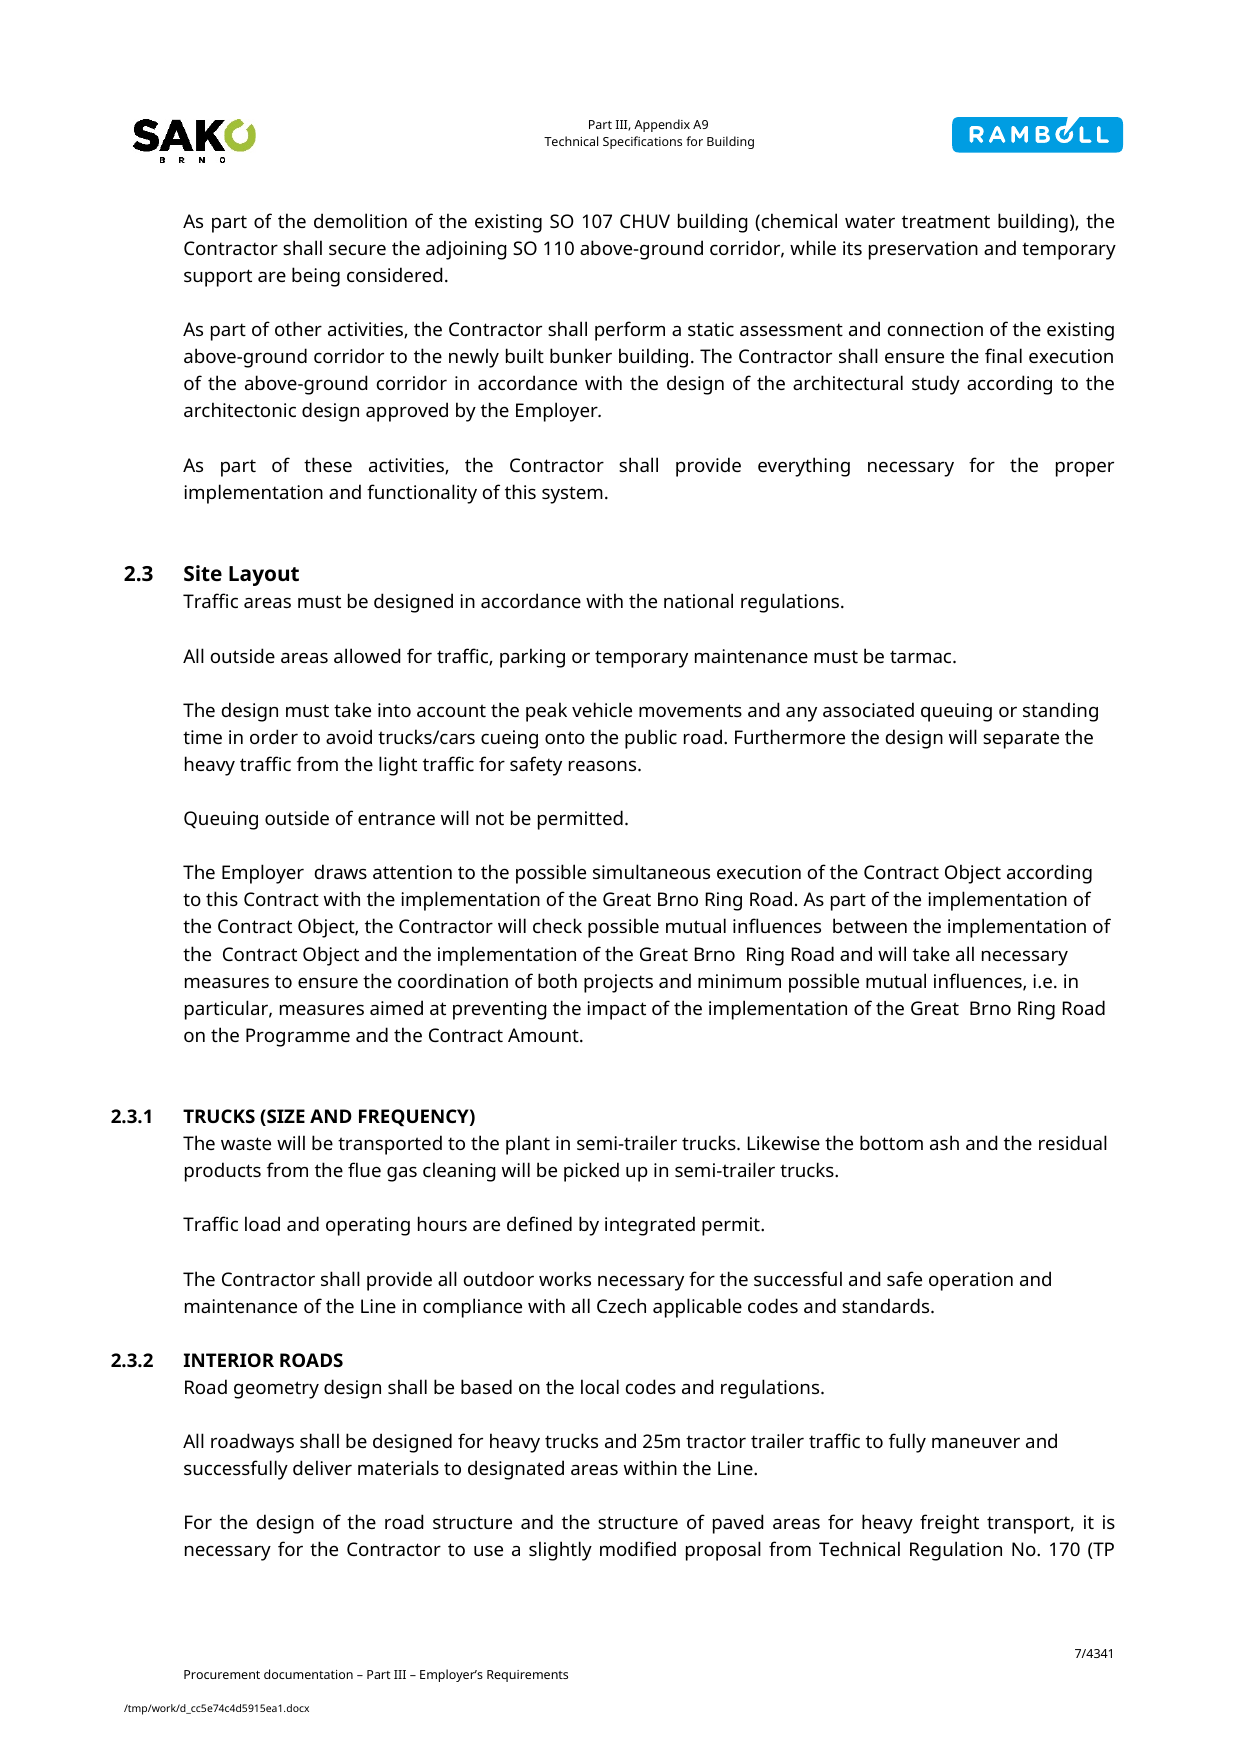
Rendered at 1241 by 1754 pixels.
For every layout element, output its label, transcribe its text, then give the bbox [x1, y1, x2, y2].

text Traffic load and operating hours are defined by integrated permit. [183, 1210, 1116, 1237]
text As part of other activities, the Contractor shall perform a static assessment and connection of the existing above-ground corridor to the newly built bunker building. The Contractor shall ensure the final execution of the above-ground corridor in accordance with the design of the architectural study according to the architectonic design approved by the Employer. [183, 315, 1116, 423]
text All roadways shall be designed for heavy trucks and 25m tractor trailer traffic to fully maneuver and successfully deliver materials to designated areas within the Line. [183, 1427, 1116, 1481]
subtitle Interior Roads [153, 1346, 1116, 1373]
text As part of the demolition of the existing SO 107 CHUV building (chemical water treatment building), the Contractor shall secure the adjoining SO 110 above-ground corridor, while its preservation and temporary support are being considered. [183, 207, 1116, 288]
text Traffic areas must be designed in accordance with the national regulations. [183, 587, 1116, 614]
text The waste will be transported to the plant in semi-trailer trucks. Likewise the bottom ash and the residual products from the flue gas cleaning will be picked up in semi-trailer trucks. [183, 1129, 1116, 1183]
text Road geometry design shall be based on the local codes and regulations. [183, 1373, 1116, 1400]
subtitle Site Layout [153, 559, 1116, 587]
text The Contractor shall provide all outdoor works necessary for the successful and safe operation and maintenance of the Line in compliance with all Czech applicable codes and standards. [183, 1264, 1116, 1318]
text As part of these activities, the Contractor shall provide everything necessary for the proper implementation and functionality of this system. [183, 450, 1116, 504]
text The design must take into account the peak vehicle movements and any associated queuing or standing time in order to avoid trucks/cars cueing onto the public road. Furthermore the design will separate the heavy traffic from the light traffic for safety reasons. [183, 696, 1116, 777]
subtitle Trucks (size and frequency) [153, 1102, 1116, 1129]
text The Employer draws attention to the possible simultaneous execution of the Contract Object according to this Contract with the implementation of the Great Brno Ring Road. As part of the implementation of the Contract Object, the Contractor will check possible mutual influences between the implementation of the Contract Object and the implementation of the Great Brno Ring Road and will take all necessary measures to ensure the coordination of both projects and minimum possible mutual influences, i.e. in particular, measures aimed at preventing the impact of the implementation of the Great Brno Ring Road on the Programme and the Contract Amount. [183, 858, 1116, 1048]
picture [132, 119, 256, 163]
text Queuing outside of entrance will not be permitted. [183, 804, 1116, 831]
text All outside areas allowed for traffic, parking or temporary maintenance must be tarmac. [183, 641, 1116, 668]
